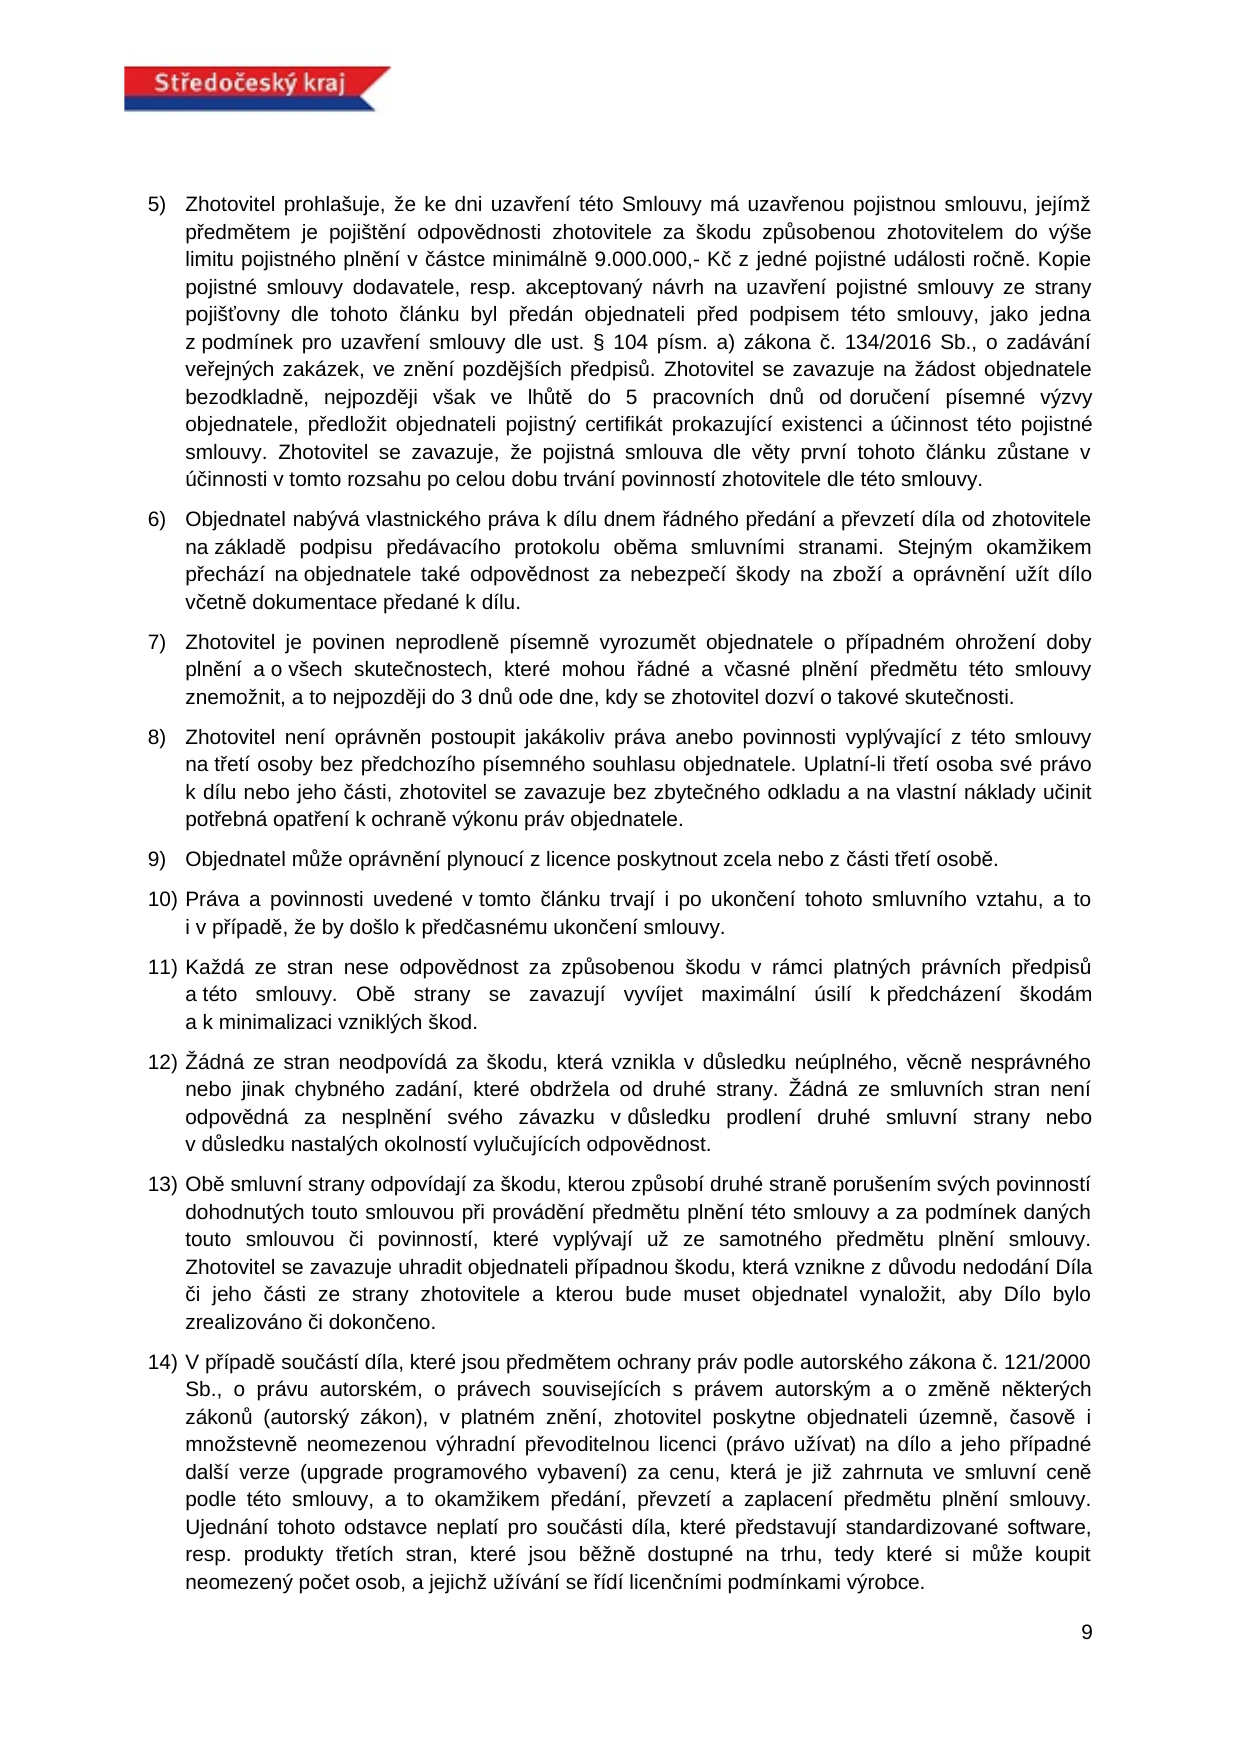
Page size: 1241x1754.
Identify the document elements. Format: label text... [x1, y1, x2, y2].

list Práva a povinnosti uvedené v tomto článku trvají i po ukončení tohoto smluvního vztahu, a to i v případě, že by došlo k předčasnému ukončení smlouvy. [148, 887, 1093, 938]
list Obě smluvní strany odpovídají za škodu, kterou způsobí druhé straně porušením svých povinností dohodnutých touto smlouvou při provádění předmětu plnění této smlouvy a za podmínek daných touto smlouvou či povinností, které vyplývají už ze samotného předmětu plnění smlouvy. Zhotovitel se zavazuje uhradit objednateli případnou škodu, která vznikne z důvodu nedodání Díla či jeho části ze strany zhotovitele a kterou bude muset objednatel vynaložit, aby Dílo bylo zrealizováno či dokončeno. [148, 1172, 1093, 1333]
list V případě součástí díla, které jsou předmětem ochrany práv podle autorského zákona č. 121/2000 Sb., o právu autorském, o právech souvisejících s právem autorským a o změně některých zákonů (autorský zákon), v platném znění, zhotovitel poskytne objednateli územně, časově i množstevně neomezenou výhradní převoditelnou licenci (právo užívat) na dílo a jeho případné další verze (upgrade programového vybavení) za cenu, která je již zahrnuta ve smluvní ceně podle této smlouvy, a to okamžikem předání, převzetí a zaplacení předmětu plnění smlouvy. Ujednání tohoto odstavce neplatí pro součásti díla, které představují standardizované software, resp. produkty třetích stran, které jsou běžně dostupné na trhu, tedy které si může koupit neomezený počet osob, a jejichž užívání se řídí licenčními podmínkami výrobce. [148, 1349, 1093, 1593]
list Zhotovitel prohlašuje, že ke dni uzavření této Smlouvy má uzavřenou pojistnou smlouvu, jejímž předmětem je pojištění odpovědnosti zhotovitele za škodu způsobenou zhotovitelem do výše limitu pojistného plnění v částce minimálně 9.000.000,- Kč z jedné pojistné události ročně. Kopie pojistné smlouvy dodavatele, resp. akceptovaný návrh na uzavření pojistné smlouvy ze strany pojišťovny dle tohoto článku byl předán objednateli před podpisem této smlouvy, jako jedna z podmínek pro uzavření smlouvy dle ust. § 104 písm. a) zákona č. 134/2016 Sb., o zadávání veřejných zakázek, ve znění pozdějších předpisů. Zhotovitel se zavazuje na žádost objednatele bezodkladně, nejpozději však ve lhůtě do 5 pracovních dnů od doručení písemné výzvy objednatele, předložit objednateli pojistný certifikát prokazující existenci a účinnost této pojistné smlouvy. Zhotovitel se zavazuje, že pojistná smlouva dle věty první tohoto článku zůstane v účinnosti v tomto rozsahu po celou dobu trvání povinností zhotovitele dle této smlouvy. [148, 192, 1093, 491]
list Objednatel nabývá vlastnického práva k dílu dnem řádného předání a převzetí díla od zhotovitele na základě podpisu předávacího protokolu oběma smluvními stranami. Stejným okamžikem přechází na objednatele také odpovědnost za nebezpečí škody na zboží a oprávnění užít dílo včetně dokumentace předané k dílu. [148, 507, 1093, 613]
list Žádná ze stran neodpovídá za škodu, která vznikla v důsledku neúplného, věcně nesprávného nebo jinak chybného zadání, které obdržela od druhé strany. Žádná ze smluvních stran není odpovědná za nesplnění svého závazku v důsledku prodlení druhé smluvní strany nebo v důsledku nastalých okolností vylučujících odpovědnost. [148, 1049, 1093, 1156]
list Každá ze stran nese odpovědnost za způsobenou škodu v rámci platných právních předpisů a této smlouvy. Obě strany se zavazují vyvíjet maximální úsilí k předcházení škodám a k minimalizaci vzniklých škod. [148, 954, 1093, 1033]
picture [124, 20, 392, 161]
list Objednatel může oprávnění plynoucí z licence poskytnout zcela nebo z části třetí osobě. [148, 847, 1093, 871]
list Zhotovitel je povinen neprodleně písemně vyrozumět objednatele o případném ohrožení doby plnění a o všech skutečnostech, které mohou řádné a včasné plnění předmětu této smlouvy znemožnit, a to nejpozději do 3 dnů ode dne, kdy se zhotovitel dozví o takové skutečnosti. [148, 629, 1093, 708]
list Zhotovitel není oprávněn postoupit jakákoliv práva anebo povinnosti vyplývající z této smlouvy na třetí osoby bez předchozího písemného souhlasu objednatele. Uplatní-li třetí osoba své právo k dílu nebo jeho části, zhotovitel se zavazuje bez zbytečného odkladu a na vlastní náklady učinit potřebná opatření k ochraně výkonu práv objednatele. [148, 724, 1093, 831]
